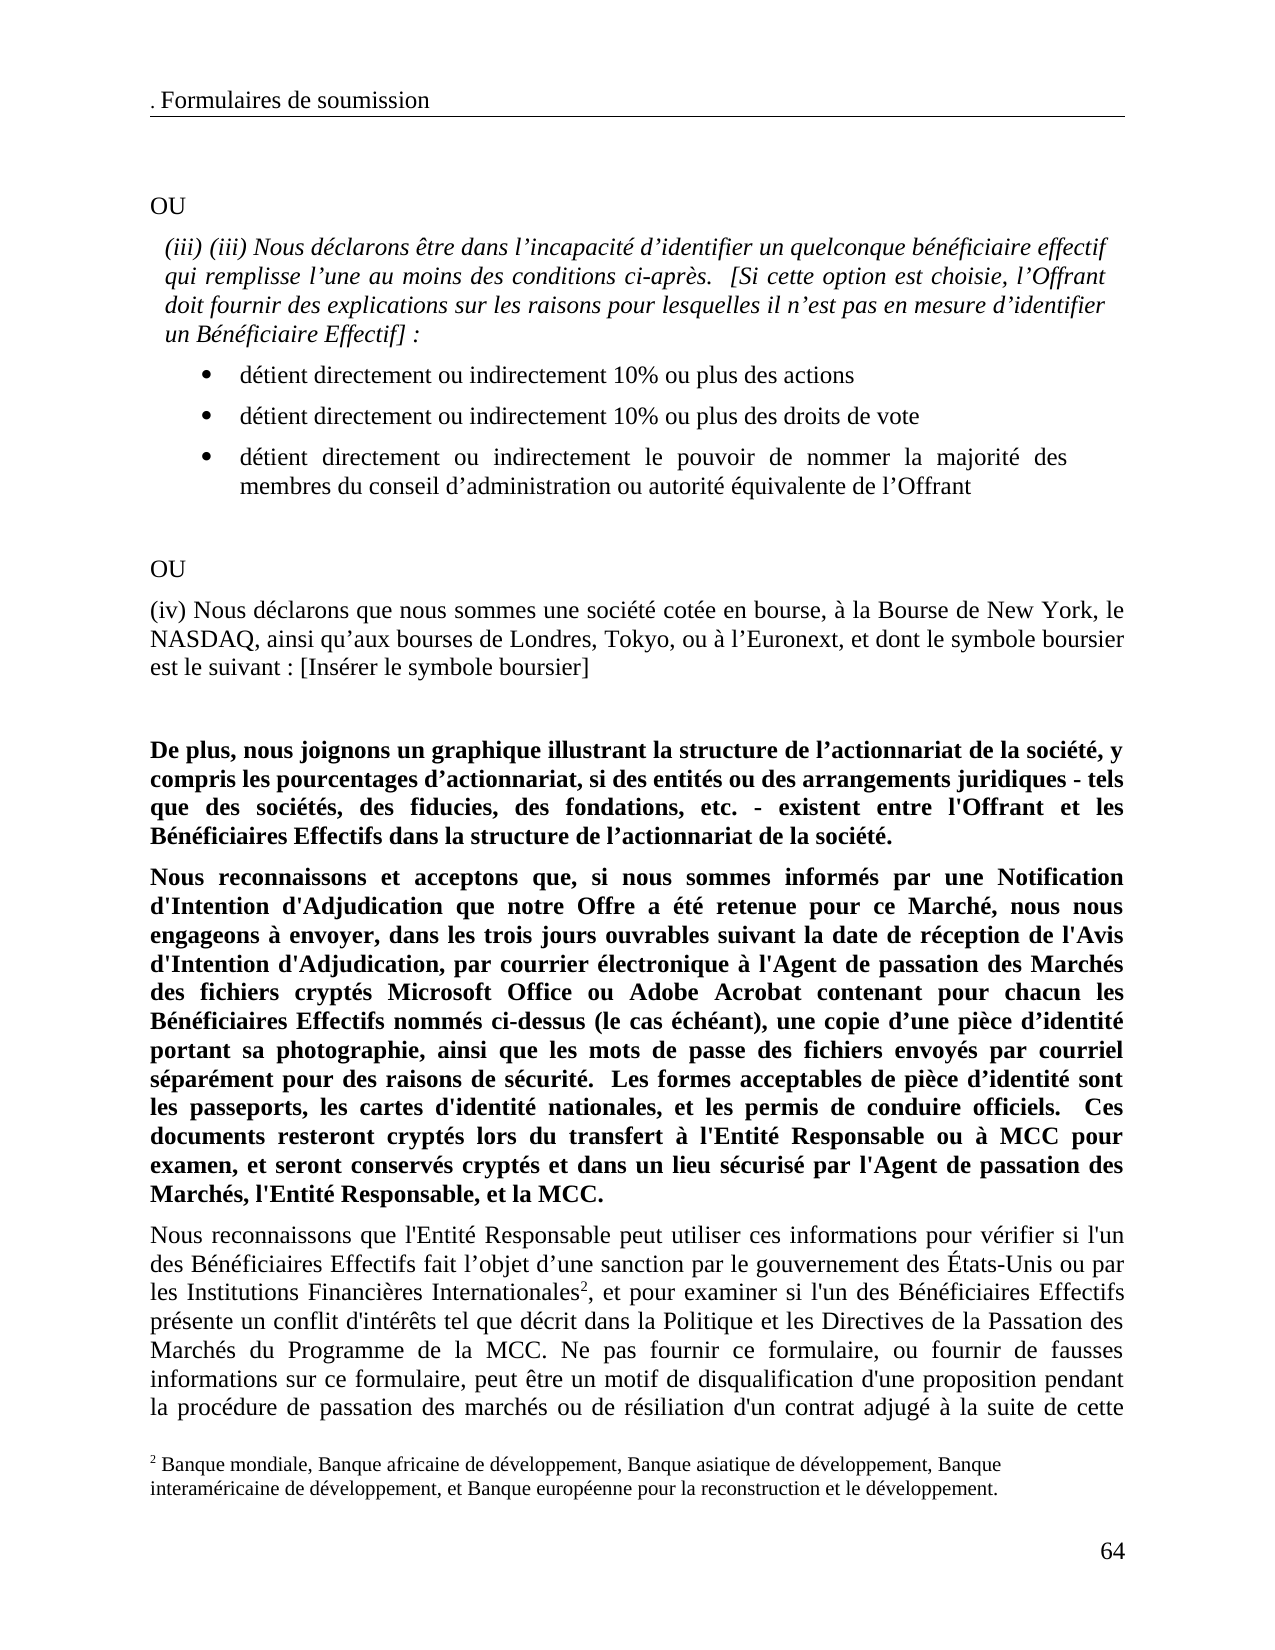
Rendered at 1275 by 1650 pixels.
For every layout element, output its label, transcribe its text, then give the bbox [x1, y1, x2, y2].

list détient directement ou indirectement le pouvoir de nommer la majorité des membres du conseil d’administration ou autorité équivalente de l’Offrant [202, 442, 1069, 500]
text De plus, nous joignons un graphique illustrant la structure de l’actionnariat de la société, y compris les pourcentages d’actionnariat, si des entités ou des arrangements juridiques - tels que des sociétés, des fiducies, des fondations, etc. - existent entre l'Offrant et les Bénéficiaires Effectifs dans la structure de l’actionnariat de la société. [150, 735, 1125, 850]
text OU [150, 554, 1125, 582]
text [150, 1220, 1125, 1421]
text Nous reconnaissons et acceptons que, si nous sommes informés par une Notification d'Intention d'Adjudication que notre Offre a été retenue pour ce Marché, nous nous engageons à envoyer, dans les trois jours ouvrables suivant la date de réception de l'Avis d'Intention d'Adjudication, par courrier électronique à l'Agent de passation des Marchés des fichiers cryptés Microsoft Office ou Adobe Acrobat contenant pour chacun les Bénéficiaires Effectifs nommés ci-dessus (le cas échéant), une copie d’une pièce d’identité portant sa photographie, ainsi que les mots de passe des fichiers envoyés par courriel séparément pour des raisons de sécurité. Les formes acceptables de pièce d’identité sont les passeports, les cartes d'identité nationales, et les permis de conduire officiels. Ces documents resteront cryptés lors du transfert à l'Entité Responsable ou à MCC pour examen, et seront conservés cryptés et dans un lieu sécurisé par l'Agent de passation des Marchés, l'Entité Responsable, et la MCC. [150, 862, 1125, 1207]
list détient directement ou indirectement 10% ou plus des actions [202, 360, 1125, 389]
list détient directement ou indirectement 10% ou plus des droits de vote [202, 401, 1125, 430]
list (iii) Nous déclarons être dans l’incapacité d’identifier un quelconque bénéficiaire effectif qui remplisse l’une au moins des conditions ci-après. [Si cette option est choisie, l’Offrant doit fournir des explications sur les raisons pour lesquelles il n’est pas en mesure d’identifier un Bénéficiaire Effectif] : [164, 232, 1109, 347]
text (iv) Nous déclarons que nous sommes une société cotée en bourse, à la Bourse de New York, le NASDAQ, ainsi qu’aux bourses de Londres, Tokyo, ou à l’Euronext, et dont le symbole boursier est le suivant : [Insérer le symbole boursier] [150, 595, 1125, 681]
text OU [150, 191, 1125, 220]
